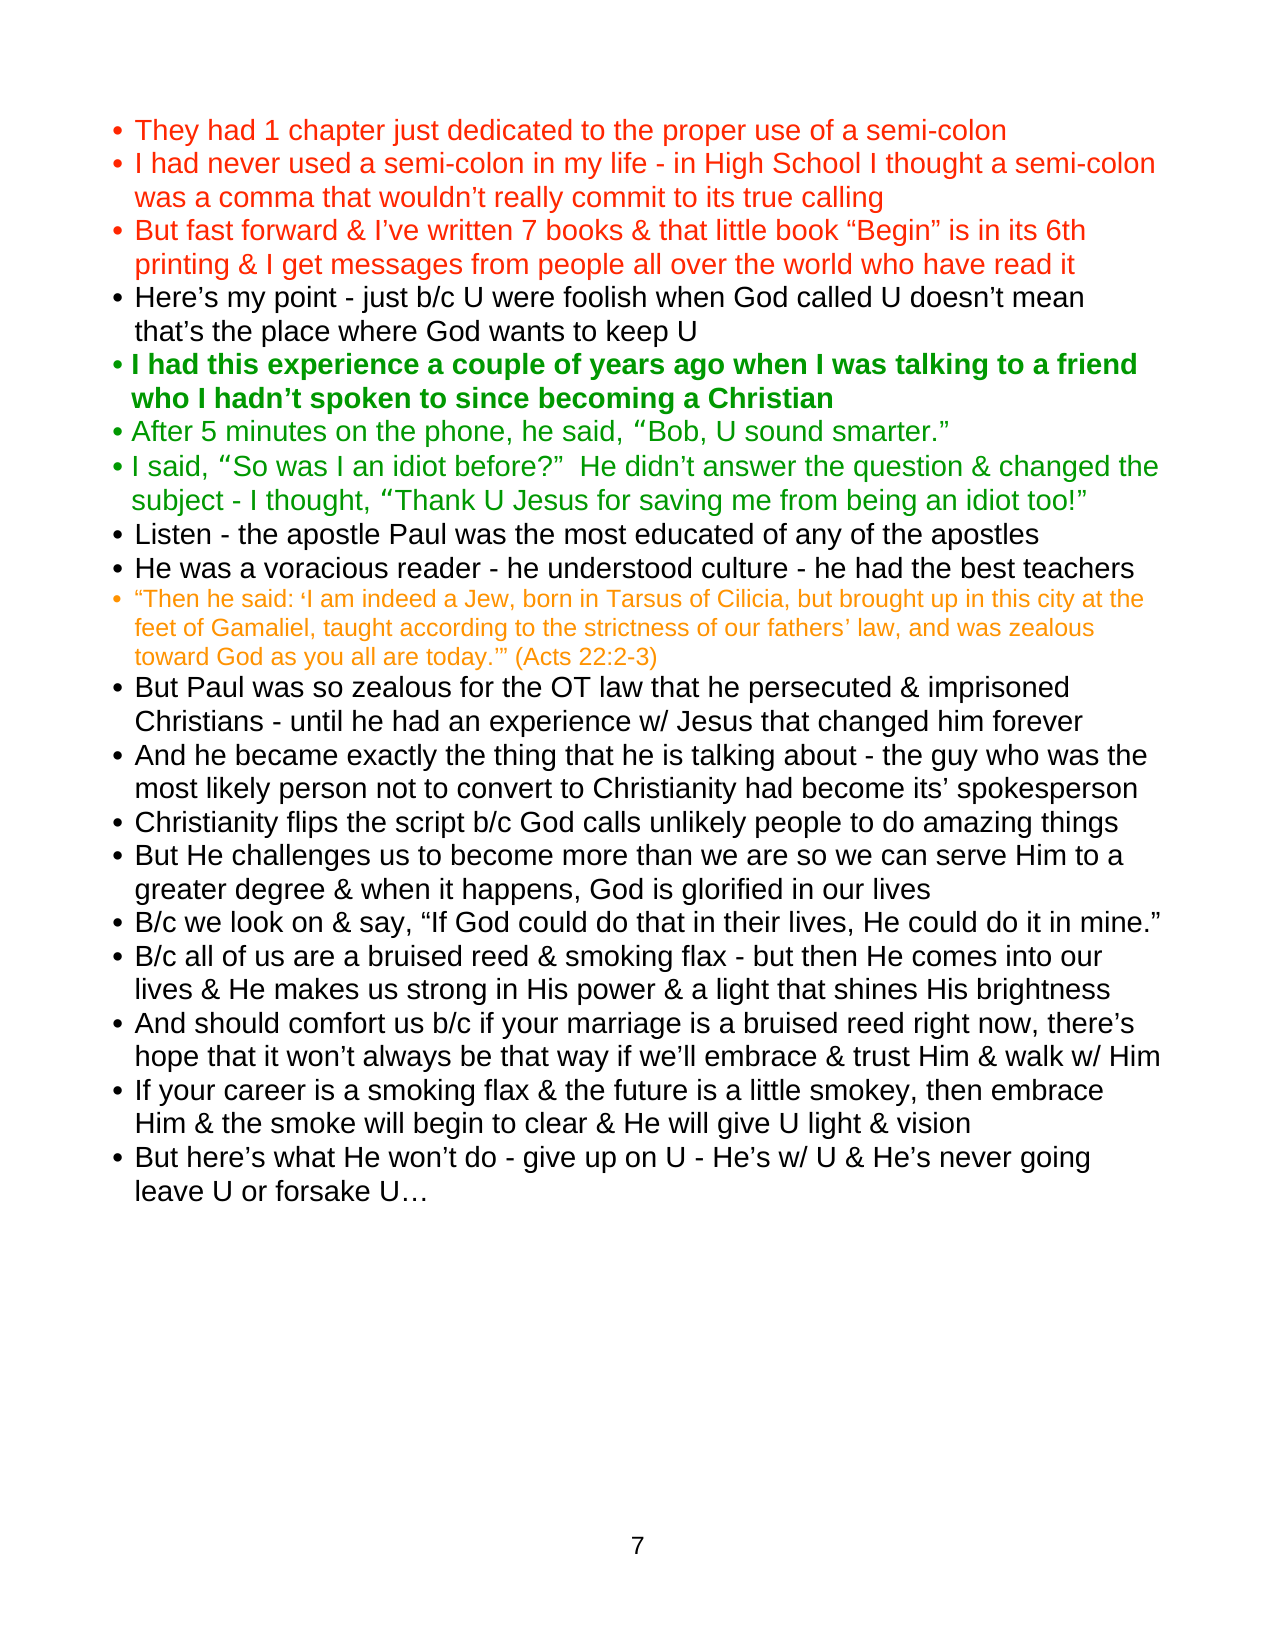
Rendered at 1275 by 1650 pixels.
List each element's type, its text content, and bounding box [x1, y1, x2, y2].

list Listen - the apostle Paul was the most educated of any of the apostles [112, 517, 1162, 551]
list I had this experience a couple of years ago when I was talking to a friend who I hadn’t spoken to since becoming a Christian [112, 347, 1162, 414]
list Christianity flips the script b/c God calls unlikely people to do amazing things [112, 805, 1162, 838]
list But fast forward & I’ve written 7 books & that little book “Begin” is in its 6th printing & I get messages from people all over the world who have read it [112, 213, 1162, 280]
list If your career is a smoking flax & the future is a little smokey, then embrace Him & the smoke will begin to clear & He will give U light & vision [112, 1073, 1162, 1140]
list I said, “So was I an idiot before?” He didn’t answer the question & changed the subject - I thought, “Thank U Jesus for saving me from being an idiot too!” [112, 449, 1162, 517]
list B/c we look on & say, “If God could do that in their lives, He could do it in mine.” [112, 905, 1162, 939]
list And he became exactly the thing that he is talking about - the guy who was the most likely person not to convert to Christianity had become its’ spokesperson [112, 738, 1162, 805]
list But He challenges us to become more than we are so we can serve Him to a greater degree & when it happens, God is glorified in our lives [112, 838, 1162, 905]
list Here’s my point - just b/c U were foolish when God called U doesn’t mean that’s the place where God wants to keep U [112, 280, 1162, 347]
list And should comfort us b/c if your marriage is a bruised reed right now, there’s hope that it won’t always be that way if we’ll embrace & trust Him & walk w/ Him [112, 1006, 1162, 1073]
list B/c all of us are a bruised reed & smoking flax - but then He comes into our lives & He makes us strong in His power & a light that shines His brightness [112, 939, 1162, 1006]
list After 5 minutes on the phone, he said, “Bob, U sound smarter.” [112, 414, 1162, 449]
list He was a voracious reader - he understood culture - he had the best teachers [112, 551, 1162, 584]
list I had never used a semi-colon in my life - in High School I thought a semi-colon was a comma that wouldn’t really commit to its true calling [112, 146, 1162, 213]
list But here’s what He won’t do - give up on U - He’s w/ U & He’s never going leave U or forsake U… [112, 1140, 1162, 1207]
list But Paul was so zealous for the OT law that he persecuted & imprisoned Christians - until he had an experience w/ Jesus that changed him forever [112, 671, 1162, 738]
list “Then he said: ‘I am indeed a Jew, born in Tarsus of Cilicia, but brought up in this city at the feet of Gamaliel, taught according to the strictness of our fathers’ law, and was zealous toward God as you all are today.’” (Acts 22:2-3) [112, 584, 1162, 671]
list They had 1 chapter just dedicated to the proper use of a semi-colon [112, 112, 1162, 146]
